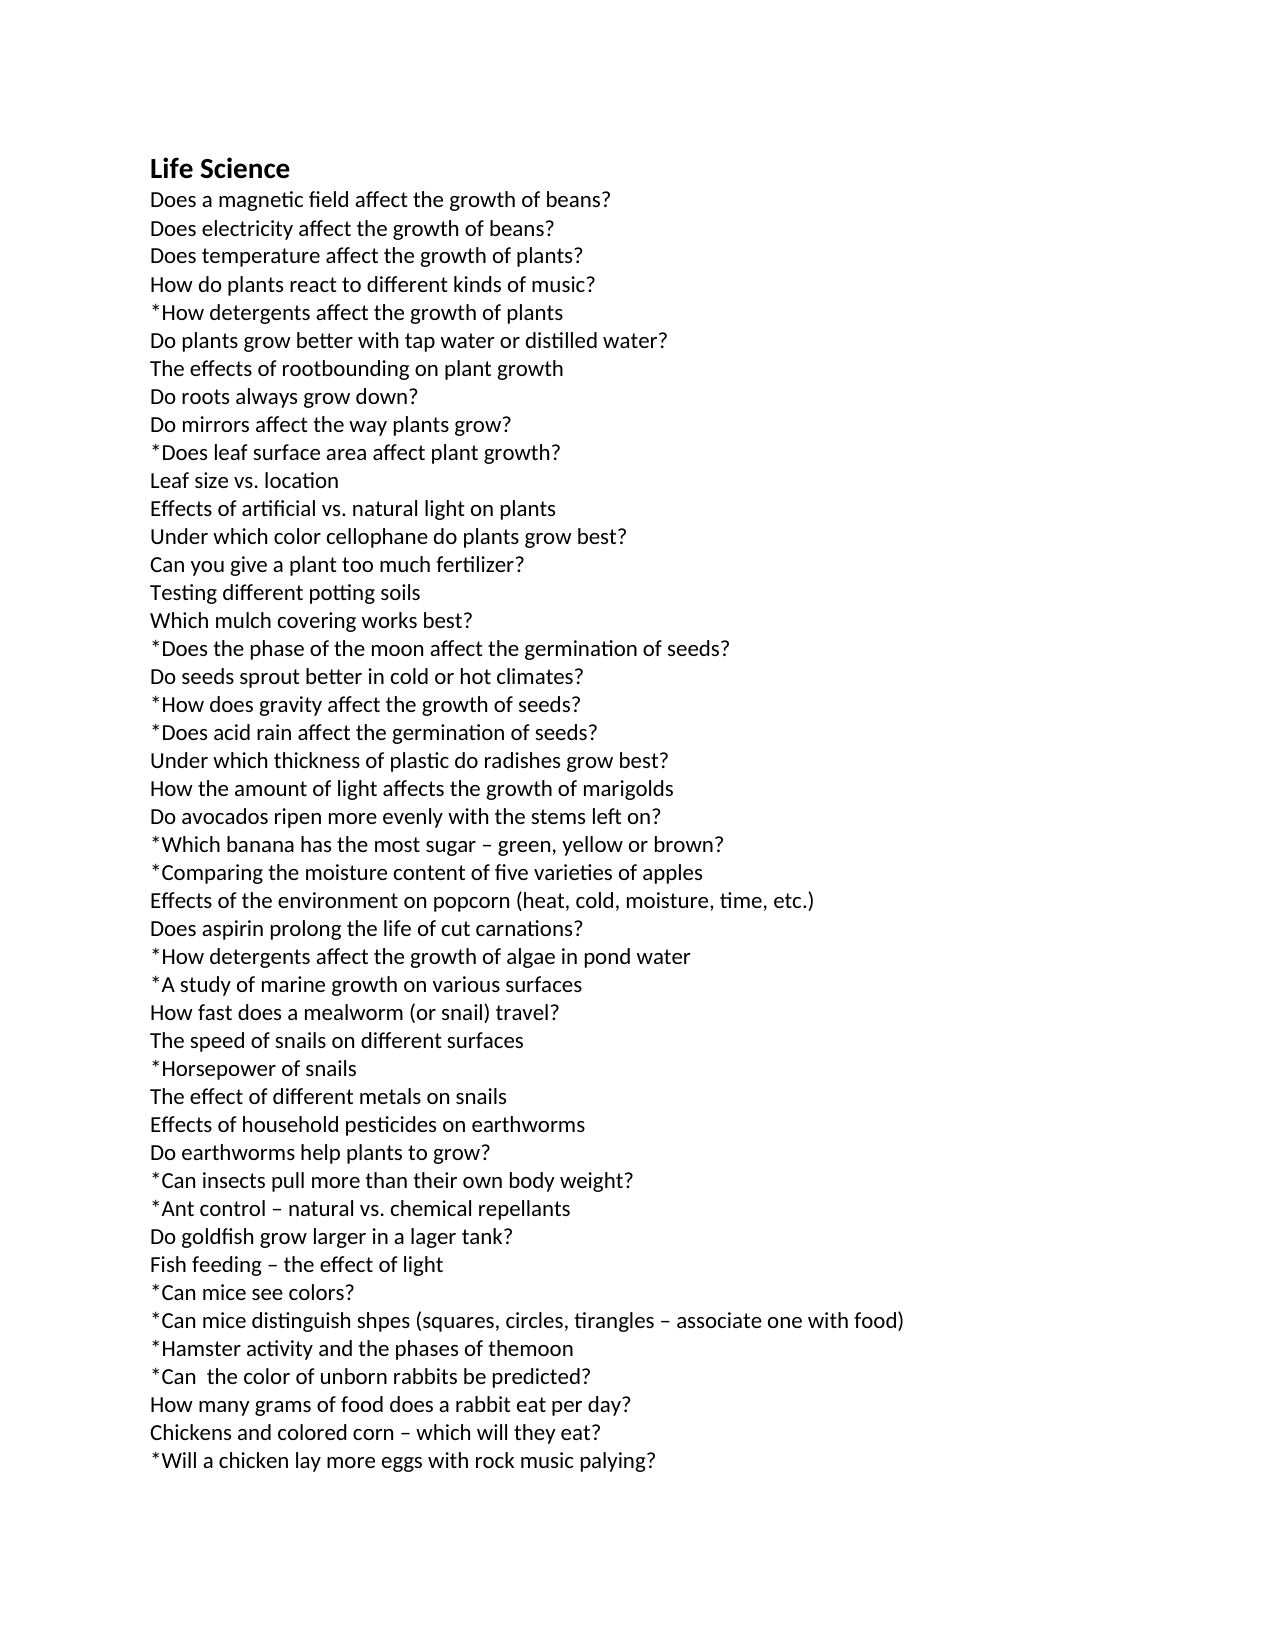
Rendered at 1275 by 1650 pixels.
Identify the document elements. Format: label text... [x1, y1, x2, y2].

text Fish feeding – the effect of light [150, 1250, 1125, 1278]
text Can you give a plant too much fertilizer? [150, 550, 1125, 578]
text The effects of rootbounding on plant growth [150, 354, 1125, 382]
text Does aspirin prolong the life of cut carnations? [150, 914, 1125, 942]
text Effects of household pesticides on earthworms [150, 1110, 1125, 1138]
text *Can the color of unborn rabbits be predicted? [150, 1362, 1125, 1391]
text *Does leaf surface area affect plant growth? [150, 438, 1125, 466]
text Do seeds sprout better in cold or hot climates? [150, 662, 1125, 690]
text *Comparing the moisture content of five varieties of apples [150, 858, 1125, 886]
text Does electricity affect the growth of beans? [150, 214, 1125, 242]
text Testing different potting soils [150, 578, 1125, 606]
text Does temperature affect the growth of plants? [150, 242, 1125, 270]
text *How detergents affect the growth of plants [150, 298, 1125, 326]
text The effect of different metals on snails [150, 1082, 1125, 1110]
text How many grams of food does a rabbit eat per day? [150, 1391, 1125, 1418]
text *Does acid rain affect the germination of seeds? [150, 718, 1125, 746]
text *Will a chicken lay more eggs with rock music palying? [150, 1447, 1125, 1474]
text *A study of marine growth on various surfaces [150, 970, 1125, 998]
text *Can mice distinguish shpes (squares, circles, tirangles – associate one with food) [150, 1306, 1125, 1334]
text Do mirrors affect the way plants grow? [150, 410, 1125, 438]
text *Horsepower of snails [150, 1054, 1125, 1082]
text *How detergents affect the growth of algae in pond water [150, 942, 1125, 970]
text *Ant control – natural vs. chemical repellants [150, 1194, 1125, 1222]
text Effects of the environment on popcorn (heat, cold, moisture, time, etc.) [150, 886, 1125, 914]
text Under which color cellophane do plants grow best? [150, 522, 1125, 550]
text Do plants grow better with tap water or distilled water? [150, 326, 1125, 354]
text How the amount of light affects the growth of marigolds [150, 774, 1125, 802]
text Life Science [150, 150, 1125, 186]
text Leaf size vs. location [150, 466, 1125, 494]
text Do roots always grow down? [150, 382, 1125, 410]
text *Does the phase of the moon affect the germination of seeds? [150, 634, 1125, 662]
text Do earthworms help plants to grow? [150, 1138, 1125, 1166]
text Do avocados ripen more evenly with the stems left on? [150, 802, 1125, 830]
text Under which thickness of plastic do radishes grow best? [150, 746, 1125, 774]
text *Can insects pull more than their own body weight? [150, 1166, 1125, 1194]
text Effects of artificial vs. natural light on plants [150, 494, 1125, 522]
text Which mulch covering works best? [150, 606, 1125, 634]
text The speed of snails on different surfaces [150, 1026, 1125, 1054]
text Does a magnetic field affect the growth of beans? [150, 186, 1125, 214]
text *How does gravity affect the growth of seeds? [150, 690, 1125, 718]
text *Hamster activity and the phases of themoon [150, 1334, 1125, 1362]
text *Which banana has the most sugar – green, yellow or brown? [150, 830, 1125, 858]
text Do goldfish grow larger in a lager tank? [150, 1222, 1125, 1250]
text Chickens and colored corn – which will they eat? [150, 1418, 1125, 1447]
text *Can mice see colors? [150, 1278, 1125, 1306]
text How do plants react to different kinds of music? [150, 270, 1125, 298]
text How fast does a mealworm (or snail) travel? [150, 998, 1125, 1026]
